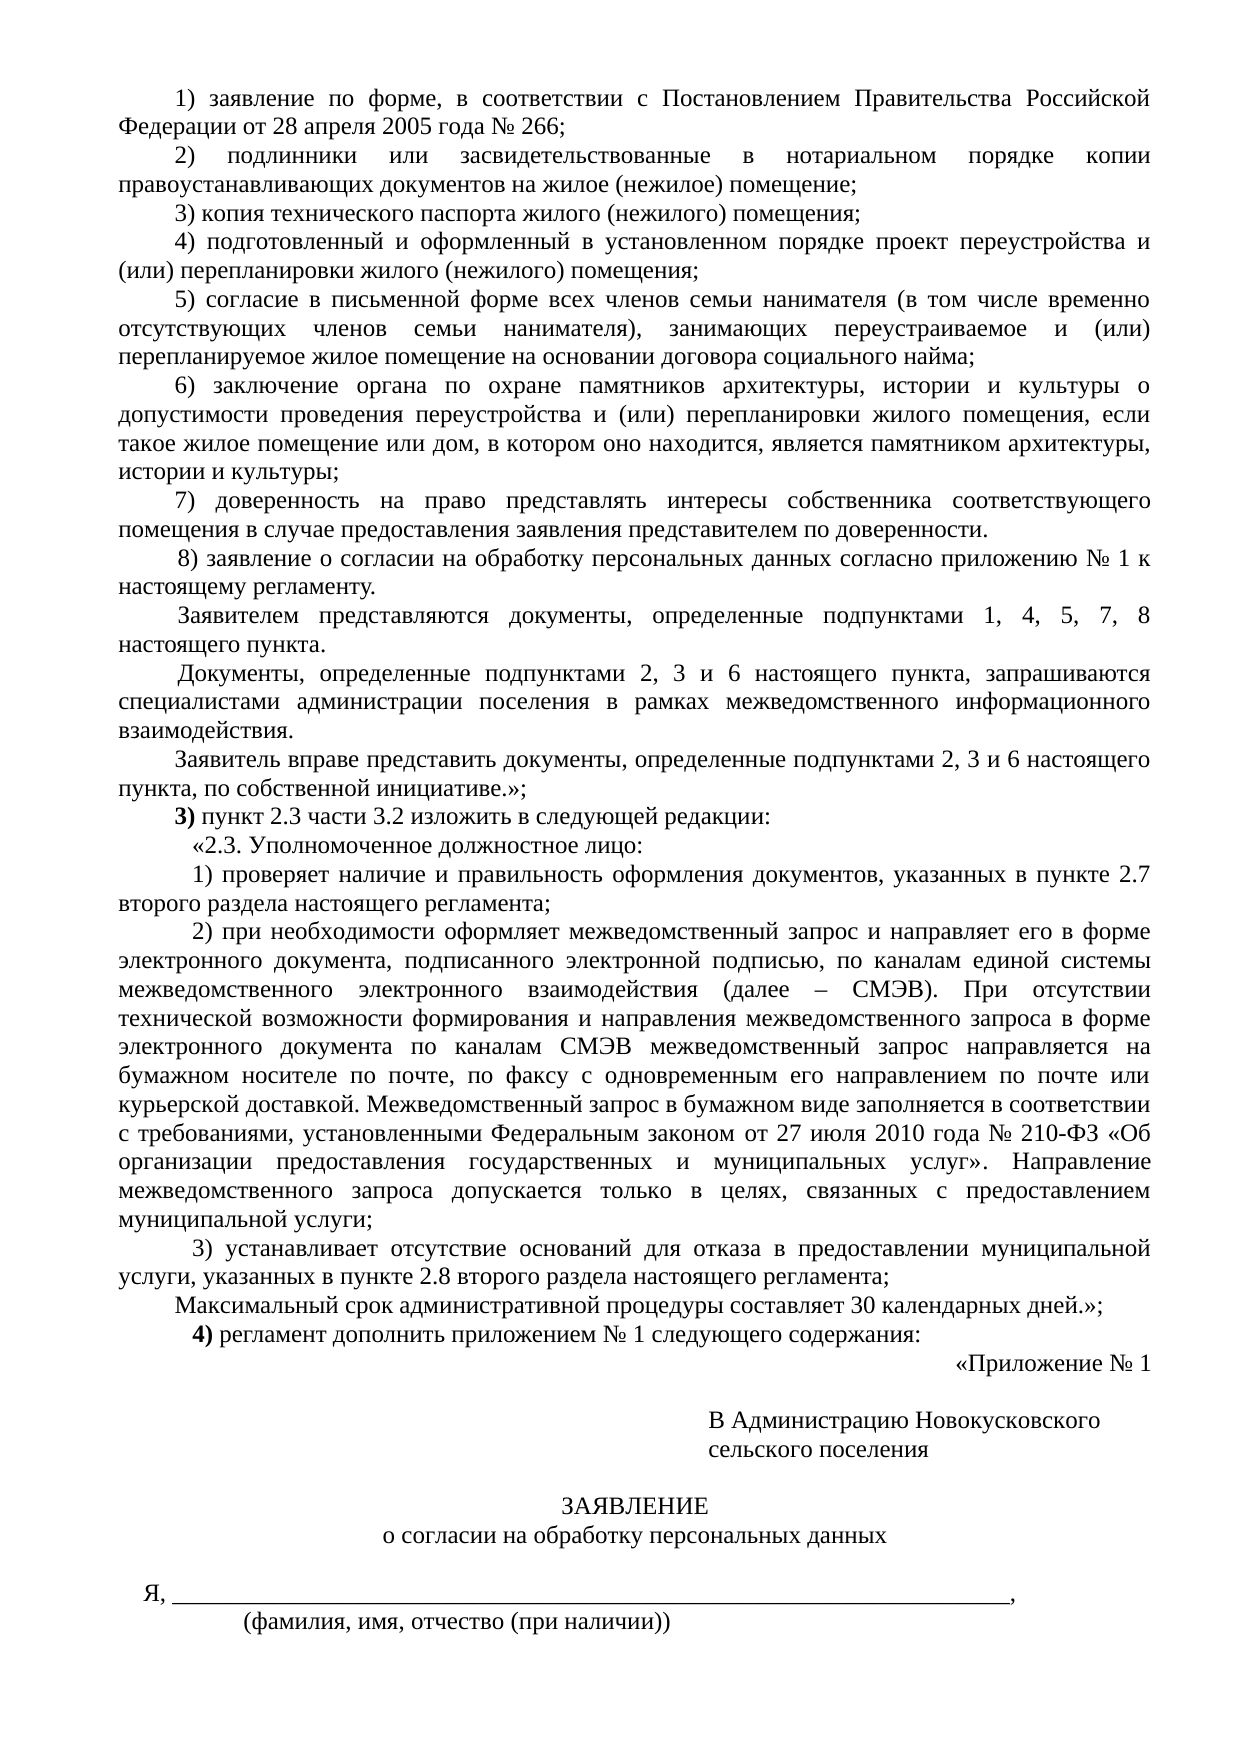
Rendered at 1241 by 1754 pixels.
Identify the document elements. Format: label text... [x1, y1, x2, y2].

text сельского поселения [708, 1434, 1152, 1463]
text Максимальный срок административной процедуры составляет 30 календарных дней.»; [118, 1290, 1152, 1319]
text Я, ___________________________________________________________________, [118, 1578, 1152, 1606]
text 3) устанавливает отсутствие оснований для отказа в предоставлении муниципальной услуги, указанных в пункте 2.8 второго раздела настоящего регламента; [118, 1233, 1152, 1290]
text ЗАЯВЛЕНИЕ [118, 1491, 1152, 1520]
text 2) при необходимости оформляет межведомственный запрос и направляет его в форме электронного документа, подписанного электронной подписью, по каналам единой системы межведомственного электронного взаимодействия (далее – СМЭВ). При отсутствии технической возможности формирования и направления межведомственного запроса в форме электронного документа по каналам СМЭВ межведомственный запрос направляется на бумажном носителе по почте, по факсу с одновременным его направлением по почте или курьерской доставкой. Межведомственный запрос в бумажном виде заполняется в соответствии с требованиями, установленными Федеральным законом от 27 июля 2010 года № 210-ФЗ «Об организации предоставления государственных и муниципальных услуг». Направление межведомственного запроса допускается только в целях, связанных с предоставлением муниципальной услуги; [118, 916, 1152, 1233]
text о согласии на обработку персональных данных [118, 1520, 1152, 1549]
text 6) заключение органа по охране памятников архитектуры, истории и культуры о допустимости проведения переустройства и (или) перепланировки жилого помещения, если такое жилое помещение или дом, в котором оно находится, является памятником архитектуры, истории и культуры; [118, 370, 1152, 485]
text 8) заявление о согласии на обработку персональных данных согласно приложению № 1 к настоящему регламенту. [118, 543, 1152, 600]
text 3) пункт 2.3 части 3.2 изложить в следующей редакции: [118, 801, 1152, 830]
text 1) проверяет наличие и правильность оформления документов, указанных в пункте 2.7 второго раздела настоящего регламента; [118, 859, 1152, 916]
text 3) копия технического паспорта жилого (нежилого) помещения; [118, 198, 1152, 226]
text Заявителем представляются документы, определенные подпунктами 1, 4, 5, 7, 8 настоящего пункта. [118, 600, 1152, 658]
text «2.3. Уполномоченное должностное лицо: [118, 830, 1152, 859]
text 2) подлинники или засвидетельствованные в нотариальном порядке копии правоустанавливающих документов на жилое (нежилое) помещение; [118, 140, 1152, 198]
text 4) подготовленный и оформленный в установленном порядке проект переустройства и (или) перепланировки жилого (нежилого) помещения; [118, 226, 1152, 284]
text 7) доверенность на право представлять интересы собственника соответствующего помещения в случае предоставления заявления представителем по доверенности. [118, 485, 1152, 543]
text Документы, определенные подпунктами 2, 3 и 6 настоящего пункта, запрашиваются специалистами администрации поселения в рамках межведомственного информационного взаимодействия. [118, 658, 1152, 744]
text (фамилия, имя, отчество (при наличии)) [118, 1606, 1152, 1635]
text 4) регламент дополнить приложением № 1 следующего содержания: [118, 1319, 1152, 1348]
text 5) согласие в письменной форме всех членов семьи нанимателя (в том числе временно отсутствующих членов семьи нанимателя), занимающих переустраиваемое и (или) перепланируемое жилое помещение на основании договора социального найма; [118, 284, 1152, 370]
text «Приложение № 1 [118, 1348, 1152, 1376]
text Заявитель вправе представить документы, определенные подпунктами 2, 3 и 6 настоящего пункта, по собственной инициативе.»; [118, 744, 1152, 801]
text 1) заявление по форме, в соответствии с Постановлением Правительства Российской Федерации от 28 апреля 2005 года № 266; [118, 83, 1152, 140]
text В Администрацию Новокусковского [708, 1405, 1152, 1434]
